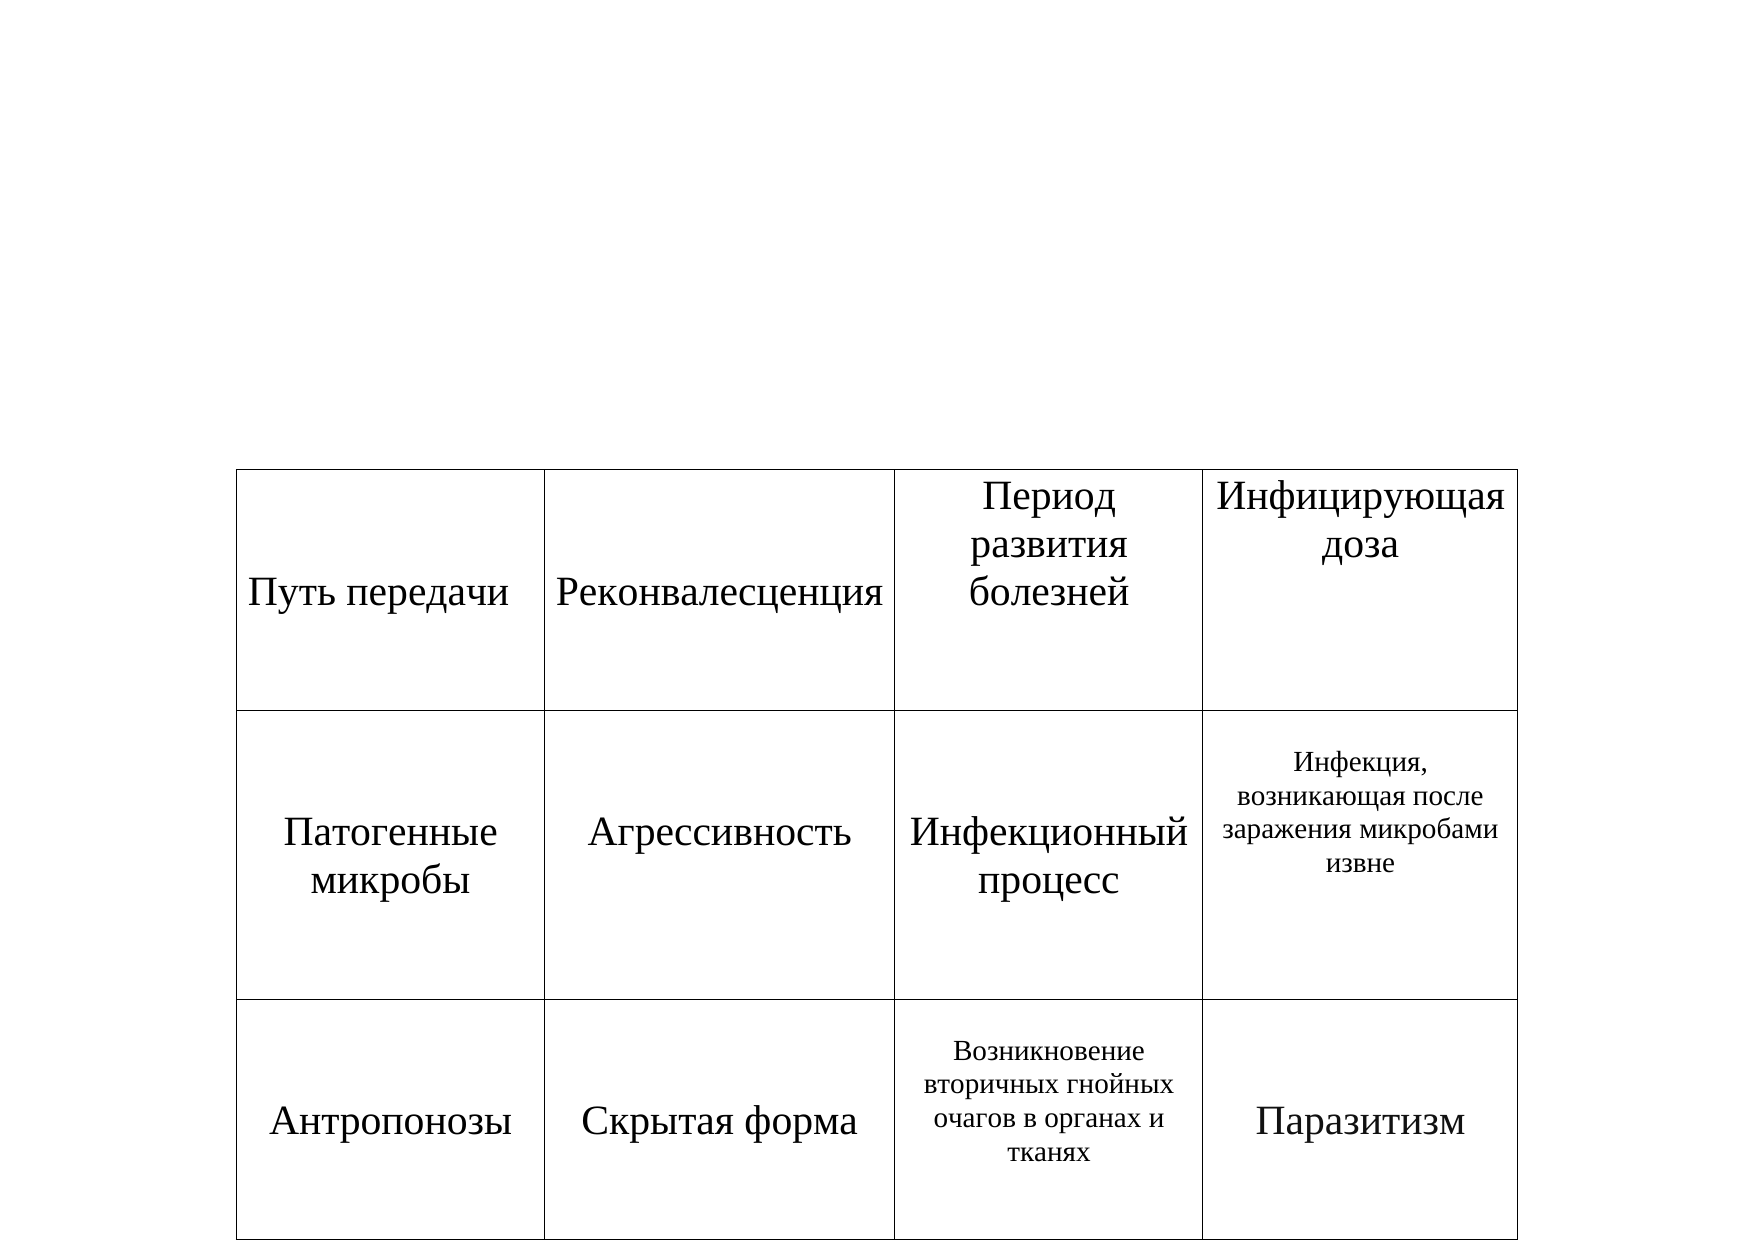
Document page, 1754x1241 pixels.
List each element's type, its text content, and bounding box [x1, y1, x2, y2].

table_cell Возникновение вторичных гнойных очагов в органах и тканях [895, 1000, 1202, 1239]
table_cell Антропонозы [237, 1000, 544, 1239]
table_header Инфицирующая доза [1203, 470, 1517, 710]
table_header Путь передачи [237, 470, 544, 710]
table_cell Паразитизм [1203, 1000, 1517, 1239]
table_cell Скрытая форма [545, 1000, 894, 1239]
table_cell Инфекционный процесс [895, 711, 1202, 998]
table_cell Агрессивность [545, 711, 894, 998]
table_cell Инфекция, возникающая после заражения микробами извне [1203, 711, 1517, 998]
table_header Реконвалесценция [545, 470, 894, 710]
table_cell Патогенные микробы [237, 711, 544, 998]
table_header Период развития болезней [895, 470, 1202, 710]
